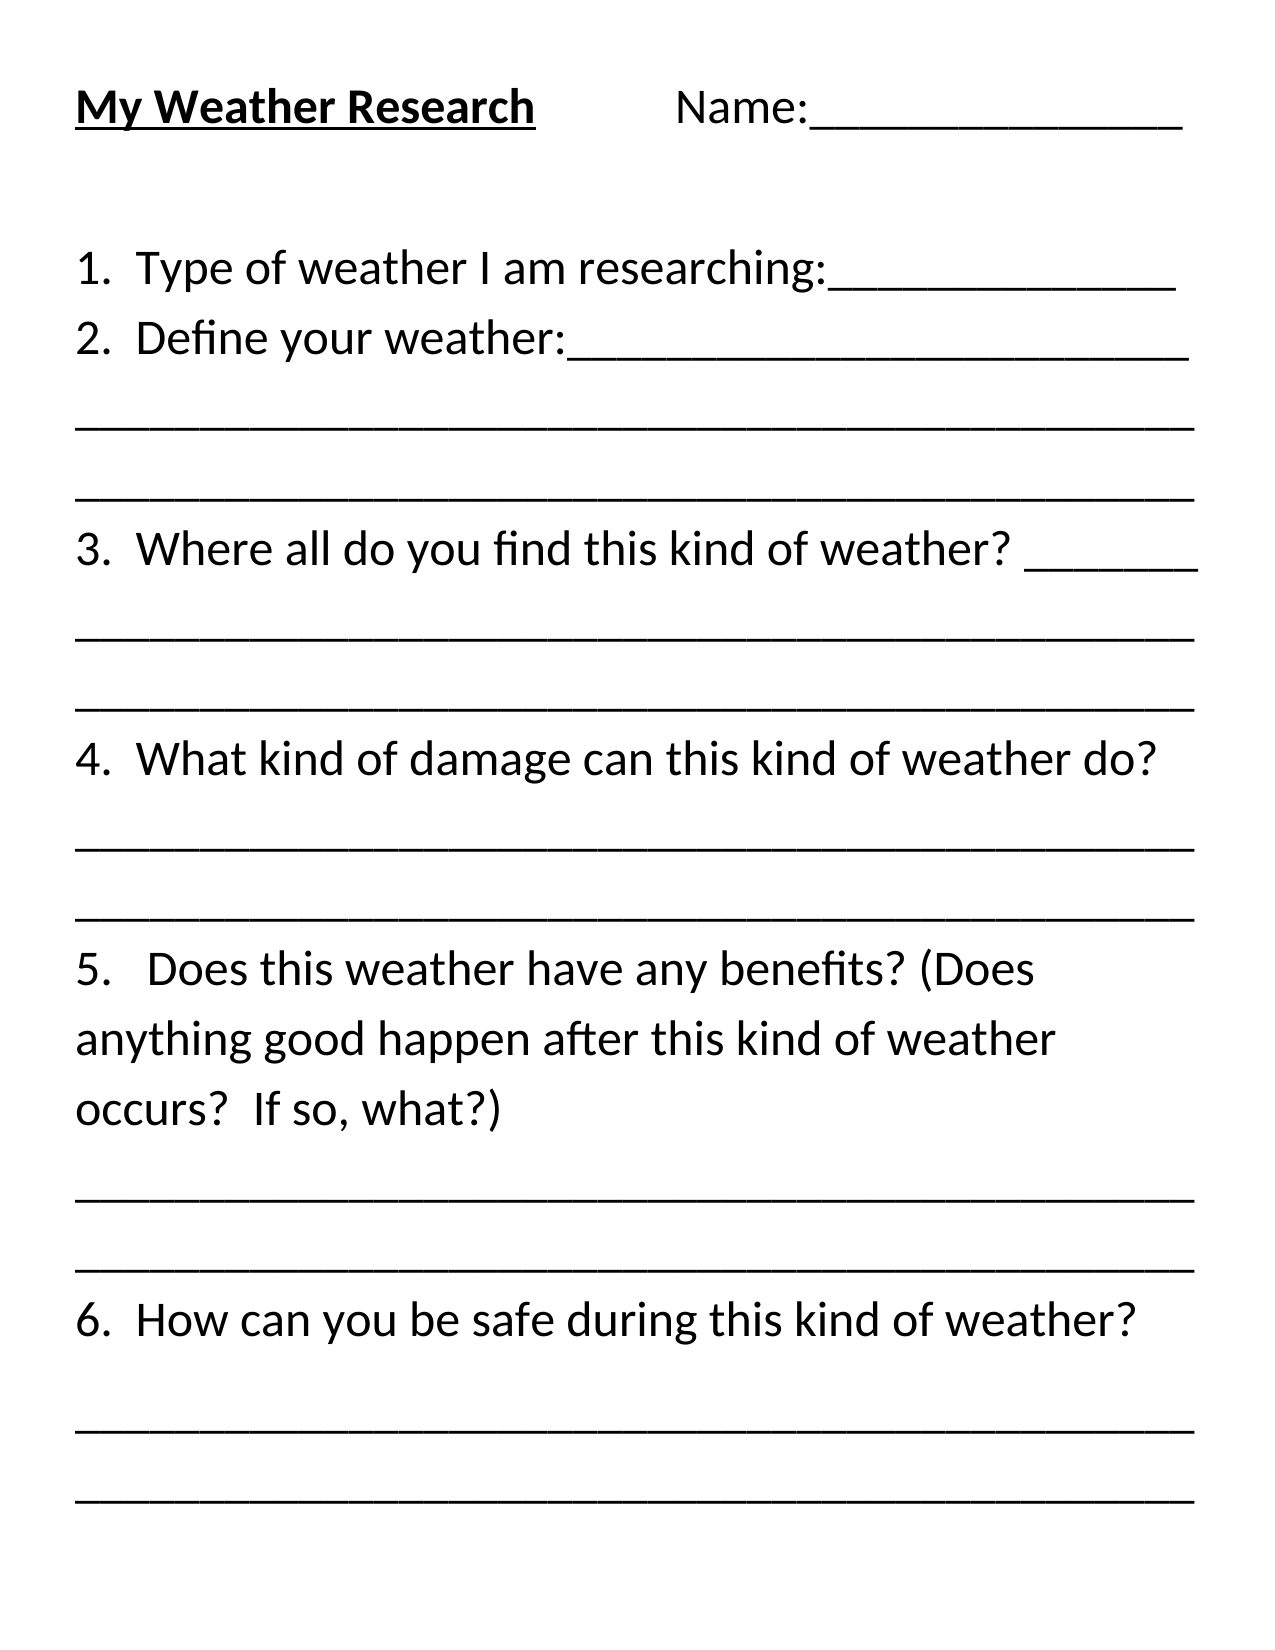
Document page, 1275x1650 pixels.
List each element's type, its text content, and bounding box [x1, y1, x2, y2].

text 6. How can you be safe during this kind of weather? [75, 1288, 1200, 1349]
text My Weather Research Name:_______________ [75, 75, 1200, 136]
text 4. What kind of damage can this kind of weather do? __________________________________________________________________________________________ [75, 727, 1200, 928]
text 1. Type of weather I am researching:______________ [75, 236, 1200, 297]
text __________________________________________________________________________________________ [75, 1378, 1200, 1510]
text 3. Where all do you find this kind of weather? _______ [75, 516, 1200, 577]
text __________________________________________________________________________________________ [75, 587, 1200, 718]
text __________________________________________________________________________________________ [75, 376, 1200, 507]
text 5. Does this weather have any benefits? (Does anything good happen after this kind of weather occurs? If so, what?) __________________________________________________________________________________________ [75, 937, 1200, 1278]
text 2. Define your weather:_________________________ [75, 306, 1200, 367]
